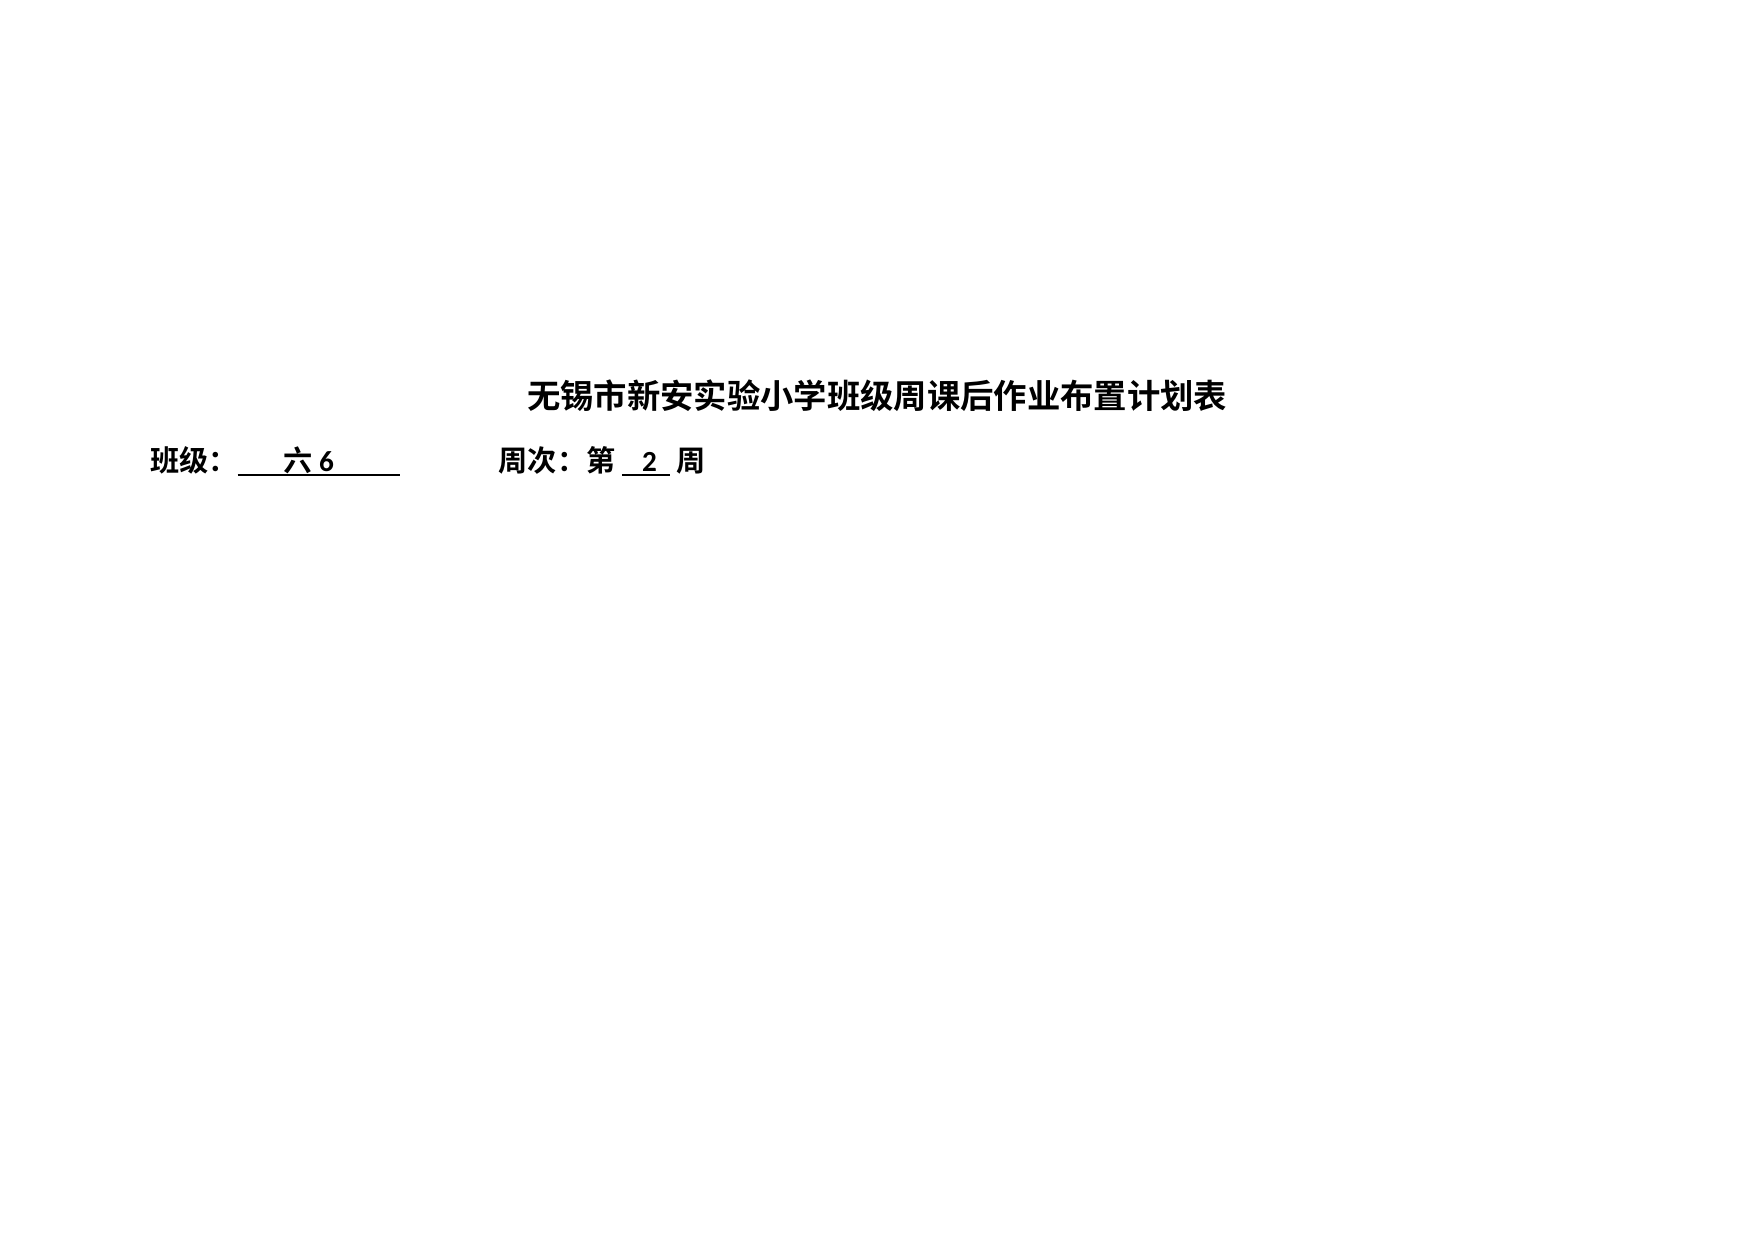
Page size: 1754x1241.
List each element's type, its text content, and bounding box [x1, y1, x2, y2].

text 无锡市新安实验小学班级周课后作业布置计划表 [150, 362, 1604, 427]
text 班级： 六6 周次：第 2 周 [150, 427, 1604, 492]
